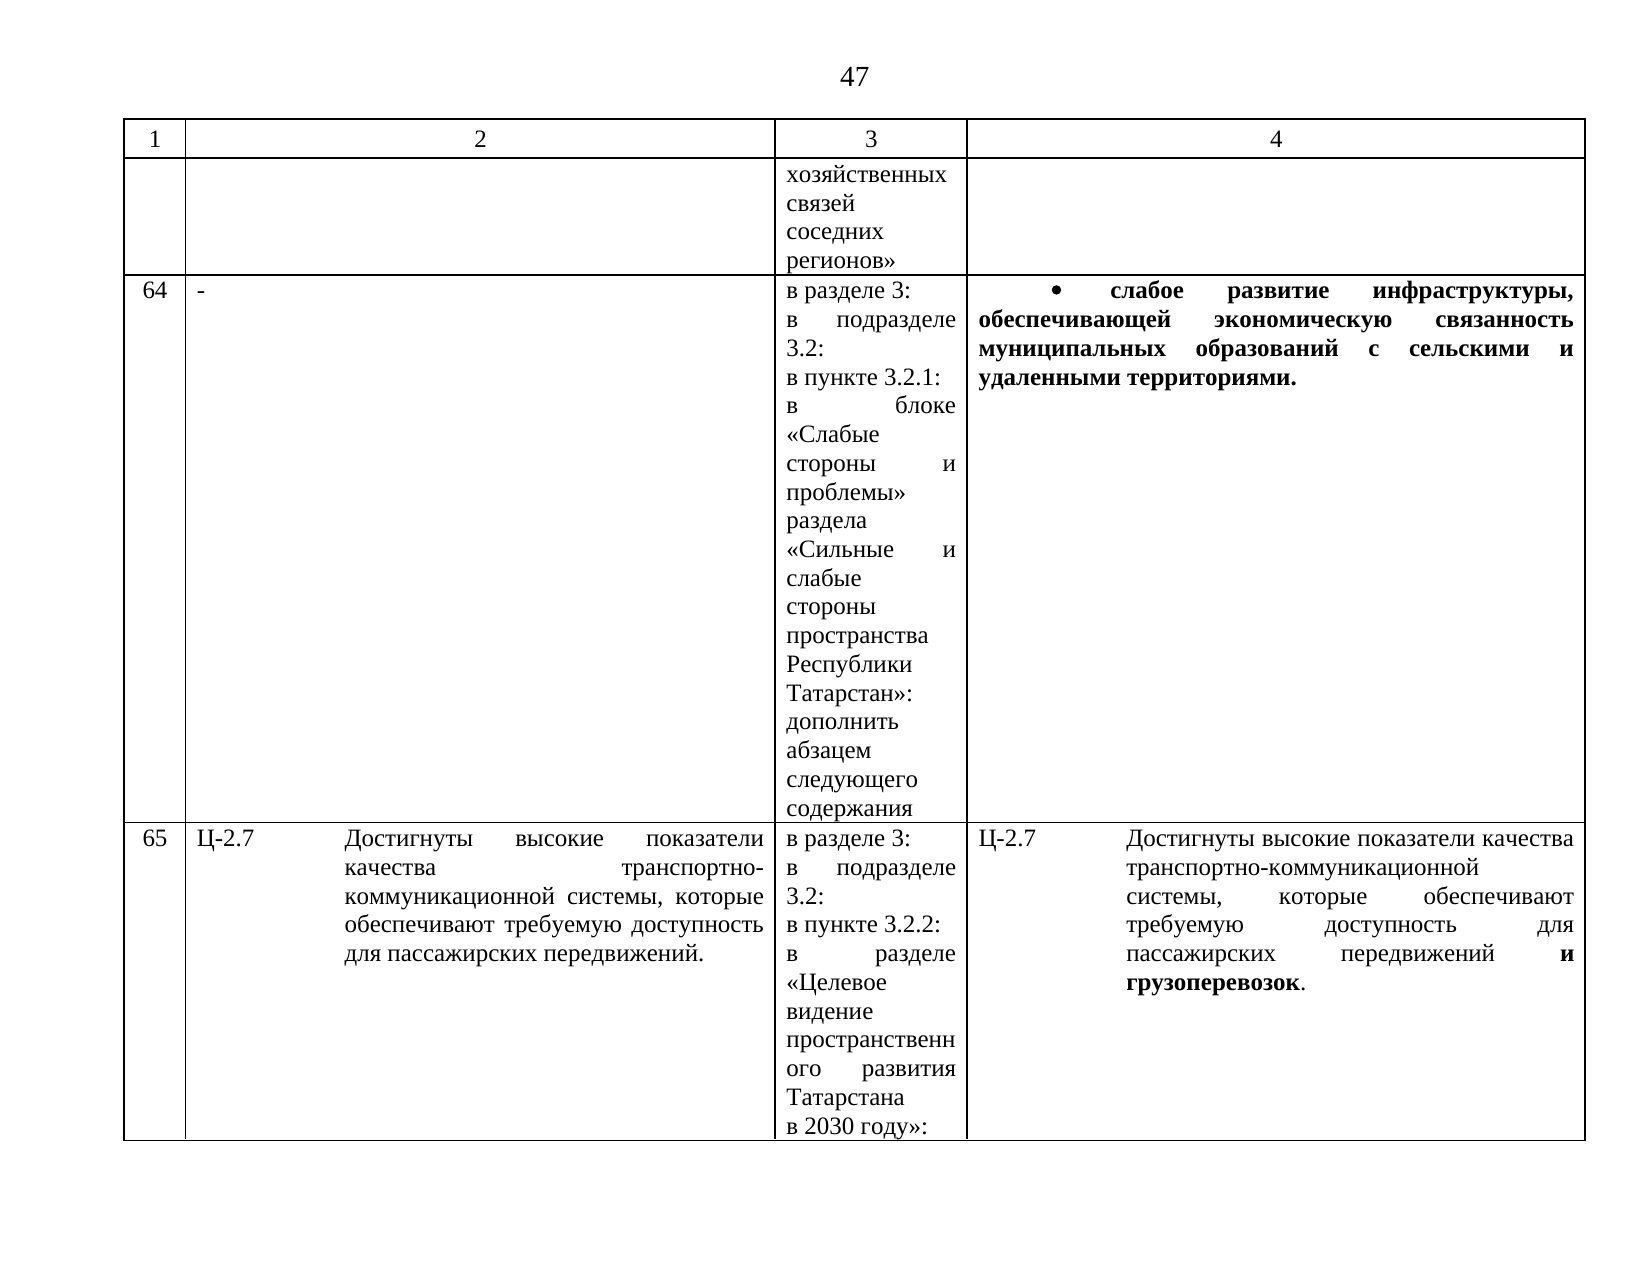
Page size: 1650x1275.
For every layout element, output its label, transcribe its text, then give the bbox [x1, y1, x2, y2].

table_header 2 [186, 120, 774, 157]
table_header 4 [968, 120, 1584, 157]
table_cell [186, 159, 774, 274]
table_header 3 [776, 120, 966, 157]
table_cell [776, 823, 966, 1139]
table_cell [968, 823, 1584, 1139]
table_cell [125, 823, 185, 1139]
table_cell в разделе 3: в подразделе 3.2: в пункте 3.2.1: в блоке «Слабые стороны и проблемы» раздела «Сильные и слабые стороны пространства Республики Татарстан»: дополнить абзацем следующего содержания [776, 276, 966, 822]
table_cell - [186, 276, 774, 822]
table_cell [776, 159, 966, 274]
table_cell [186, 823, 774, 1139]
table_cell [125, 159, 185, 274]
table_cell [125, 276, 185, 822]
table_header 1 [125, 120, 185, 157]
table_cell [968, 159, 1584, 274]
table_cell слабое развитие инфраструктуры, обеспечивающей экономическую связанность муниципальных образований с сельскими и удаленными территориями. [968, 276, 1584, 822]
